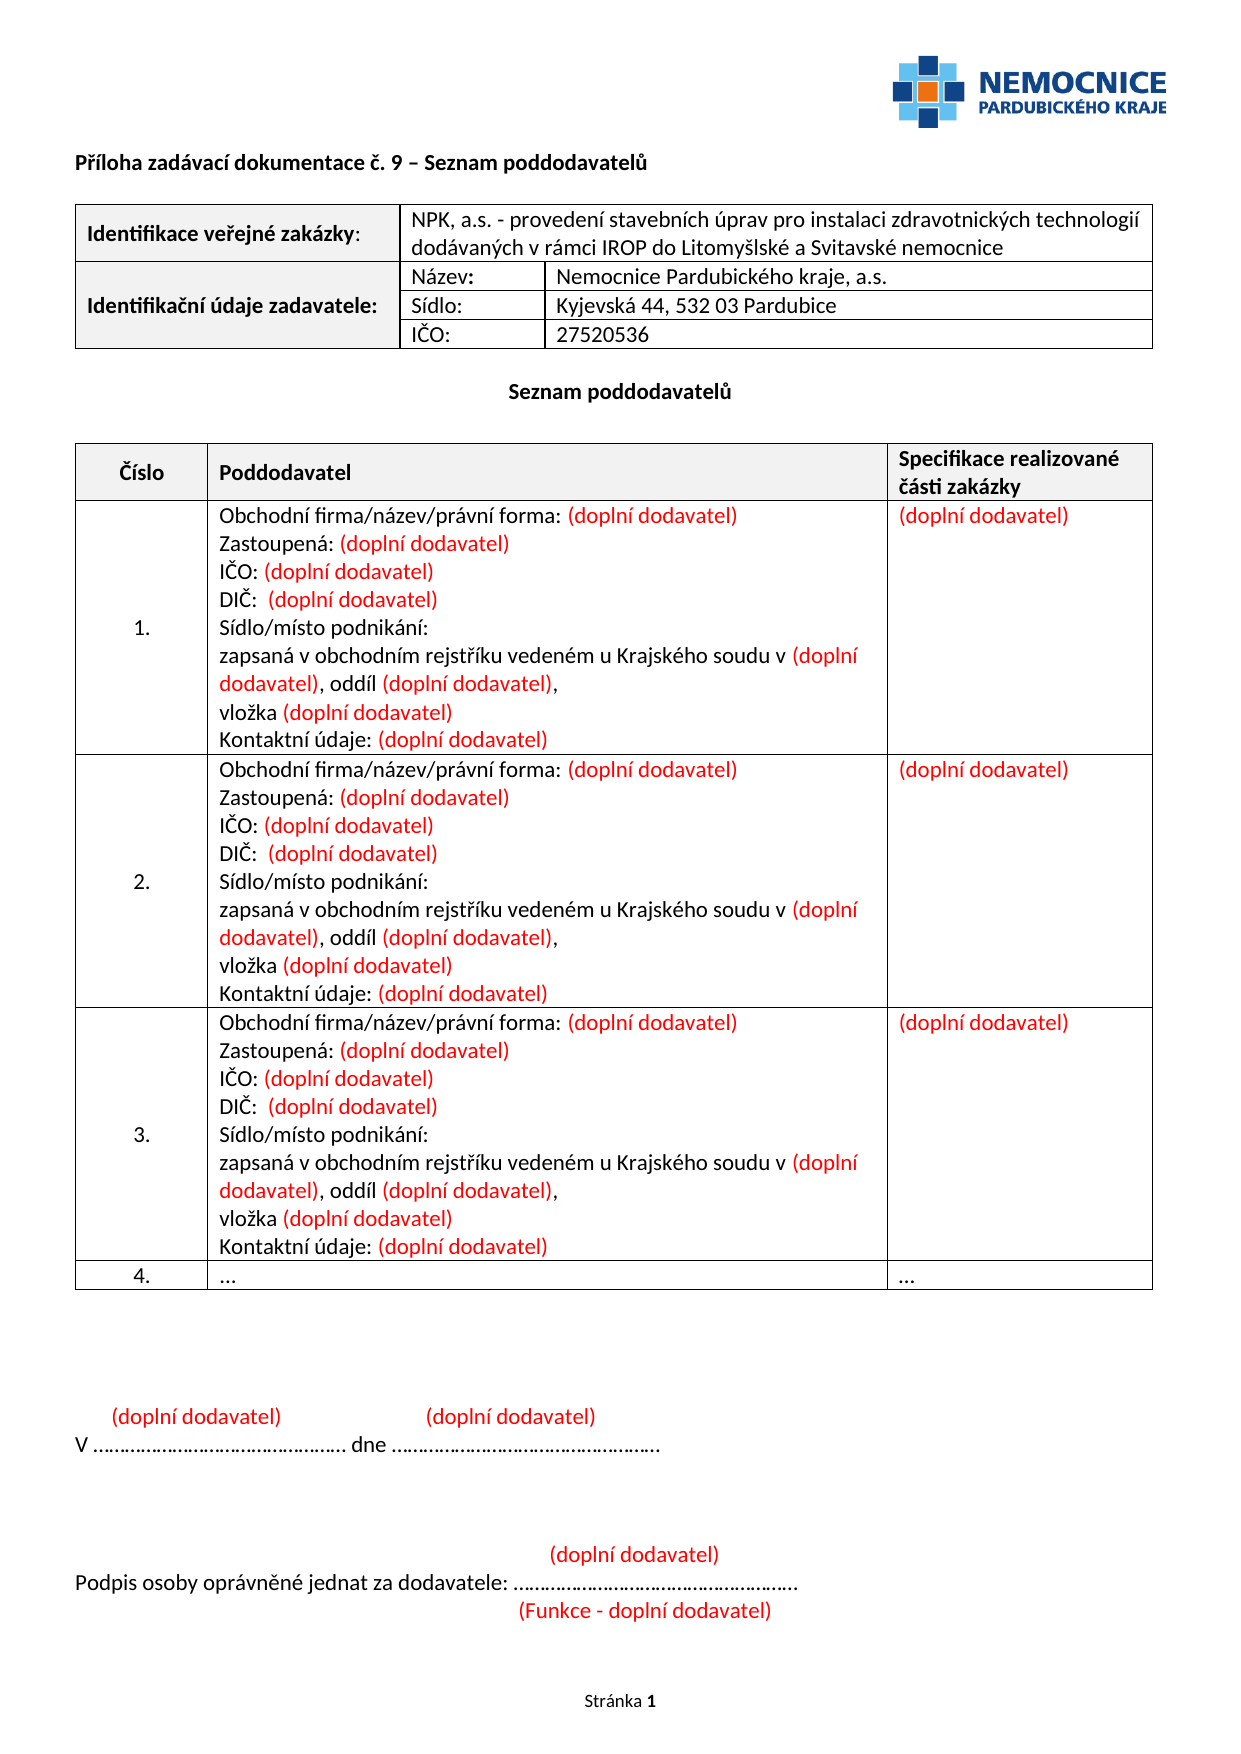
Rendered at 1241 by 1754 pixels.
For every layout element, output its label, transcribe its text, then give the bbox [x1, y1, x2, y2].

text Podpis osoby oprávněné jednat za dodavatele: ……………………………………………… [75, 1568, 1165, 1596]
table_cell ... [208, 1261, 887, 1289]
table_cell 27520536 [546, 320, 1152, 348]
table_cell (doplní dodavatel) [888, 755, 1152, 1007]
table_cell IČO: [401, 320, 544, 348]
text (doplní dodavatel) [518, 1540, 1165, 1568]
table_cell Obchodní firma/název/právní forma: (doplní dodavatel) Zastoupená: (doplní dodavatel) IČO: (doplní dodavatel) DIČ: (doplní dodavatel) Sídlo/místo podnikání: zapsaná v obchodním rejstříku vedeném u Krajského soudu v (doplní dodavatel), oddíl (doplní dodavatel), vložka (doplní dodavatel) Kontaktní údaje: (doplní dodavatel) [208, 501, 887, 754]
table_header Identifikace veřejné zakázky: [76, 205, 399, 261]
text (Funkce - doplní dodavatel) [518, 1596, 1165, 1624]
table_cell 4. [76, 1261, 207, 1289]
table_cell (doplní dodavatel) [888, 501, 1152, 754]
table_cell Kyjevská 44, 532 03 Pardubice [546, 291, 1152, 319]
table_cell (doplní dodavatel) [888, 1008, 1152, 1260]
text V ………………………………………… dne …………………………………………… [75, 1430, 1165, 1458]
table_header Poddodavatel [208, 444, 887, 500]
table_cell Identifikační údaje zadavatele: [76, 262, 399, 348]
table_cell Obchodní firma/název/právní forma: (doplní dodavatel) Zastoupená: (doplní dodavatel) IČO: (doplní dodavatel) DIČ: (doplní dodavatel) Sídlo/místo podnikání: zapsaná v obchodním rejstříku vedeném u Krajského soudu v (doplní dodavatel), oddíl (doplní dodavatel), vložka (doplní dodavatel) Kontaktní údaje: (doplní dodavatel) [208, 1008, 887, 1260]
table_cell 2. [76, 755, 207, 1007]
table_cell Sídlo: [401, 291, 544, 319]
picture [891, 54, 1167, 129]
table_cell Název: [401, 262, 544, 290]
table_header NPK, a.s. - provedení stavebních úprav pro instalaci zdravotnických technologií dodávaných v rámci IROP do Litomyšlské a Svitavské nemocnice [401, 205, 1152, 261]
table_cell 3. [76, 1008, 207, 1260]
table_cell 1. [76, 501, 207, 754]
table_cell … [888, 1261, 1152, 1289]
text Seznam poddodavatelů [75, 377, 1165, 405]
table_cell Nemocnice Pardubického kraje, a.s. [546, 262, 1152, 290]
table_cell Obchodní firma/název/právní forma: (doplní dodavatel) Zastoupená: (doplní dodavatel) IČO: (doplní dodavatel) DIČ: (doplní dodavatel) Sídlo/místo podnikání: zapsaná v obchodním rejstříku vedeném u Krajského soudu v (doplní dodavatel), oddíl (doplní dodavatel), vložka (doplní dodavatel) Kontaktní údaje: (doplní dodavatel) [208, 755, 887, 1007]
text Příloha zadávací dokumentace č. 9 – Seznam poddodavatelů [75, 148, 1165, 176]
text (doplní dodavatel) (doplní dodavatel) [75, 1402, 1165, 1430]
table_header Číslo [76, 444, 207, 500]
table_header Specifikace realizované části zakázky [888, 444, 1152, 500]
